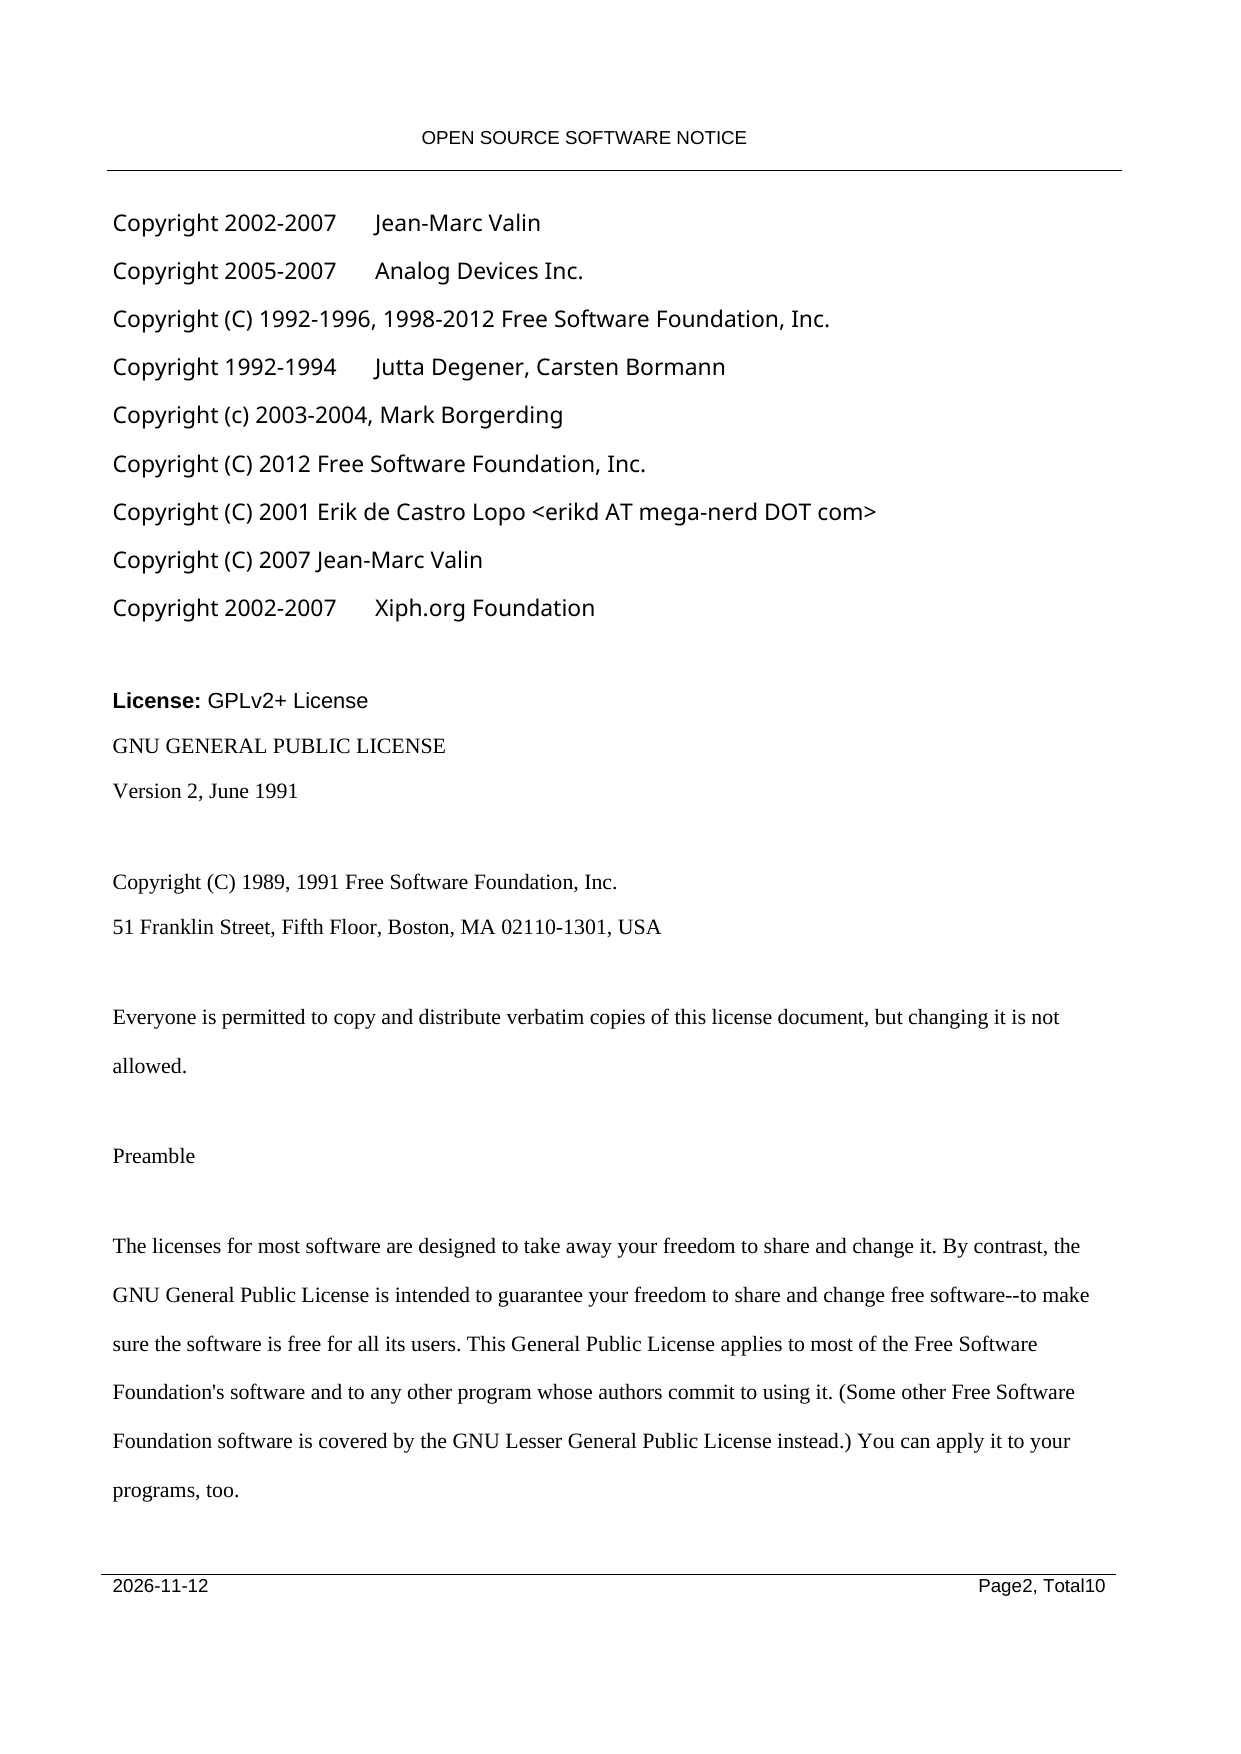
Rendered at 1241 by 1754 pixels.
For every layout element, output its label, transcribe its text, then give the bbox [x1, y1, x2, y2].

text Copyright 2005-2007 Analog Devices Inc. [112, 254, 1128, 287]
text GNU GENERAL PUBLIC LICENSE [112, 730, 1128, 762]
text License: GPLv2+ License [112, 684, 1128, 717]
text Copyright 1992-1994 Jutta Degener, Carsten Bormann [112, 351, 1128, 383]
text Copyright 2002-2007 Xiph.org Foundation [112, 591, 1128, 624]
text Version 2, June 1991 [112, 775, 1128, 807]
text 51 Franklin Street, Fifth Floor, Boston, MA 02110-1301, USA [112, 910, 1128, 943]
text Copyright (C) 1992-1996, 1998-2012 Free Software Foundation, Inc. [112, 303, 1128, 335]
text Copyright (c) 2003-2004, Mark Borgerding [112, 399, 1128, 431]
text Copyright (C) 1989, 1991 Free Software Foundation, Inc. [112, 865, 1128, 897]
text Copyright (C) 2007 Jean-Marc Valin [112, 543, 1128, 576]
text Preamble [112, 1139, 1128, 1172]
text Copyright 2002-2007 Jean-Marc Valin [112, 206, 1128, 239]
text The licenses for most software are designed to take away your freedom to share and change it. By contrast, the GNU General Public License is intended to guarantee your freedom to share and change free software--to make sure the software is free for all its users. This General Public License applies to most of the Free Software Foundation's software and to any other program whose authors commit to using it. (Some other Free Software Foundation software is covered by the GNU Lesser General Public License instead.) You can apply it to your programs, too. [112, 1229, 1128, 1506]
text Everyone is permitted to copy and distribute verbatim copies of this license document, but changing it is not allowed. [112, 1000, 1128, 1082]
text Copyright (C) 2012 Free Software Foundation, Inc. [112, 447, 1128, 479]
text Copyright (C) 2001 Erik de Castro Lopo <erikd AT mega-nerd DOT com> [112, 495, 1128, 528]
